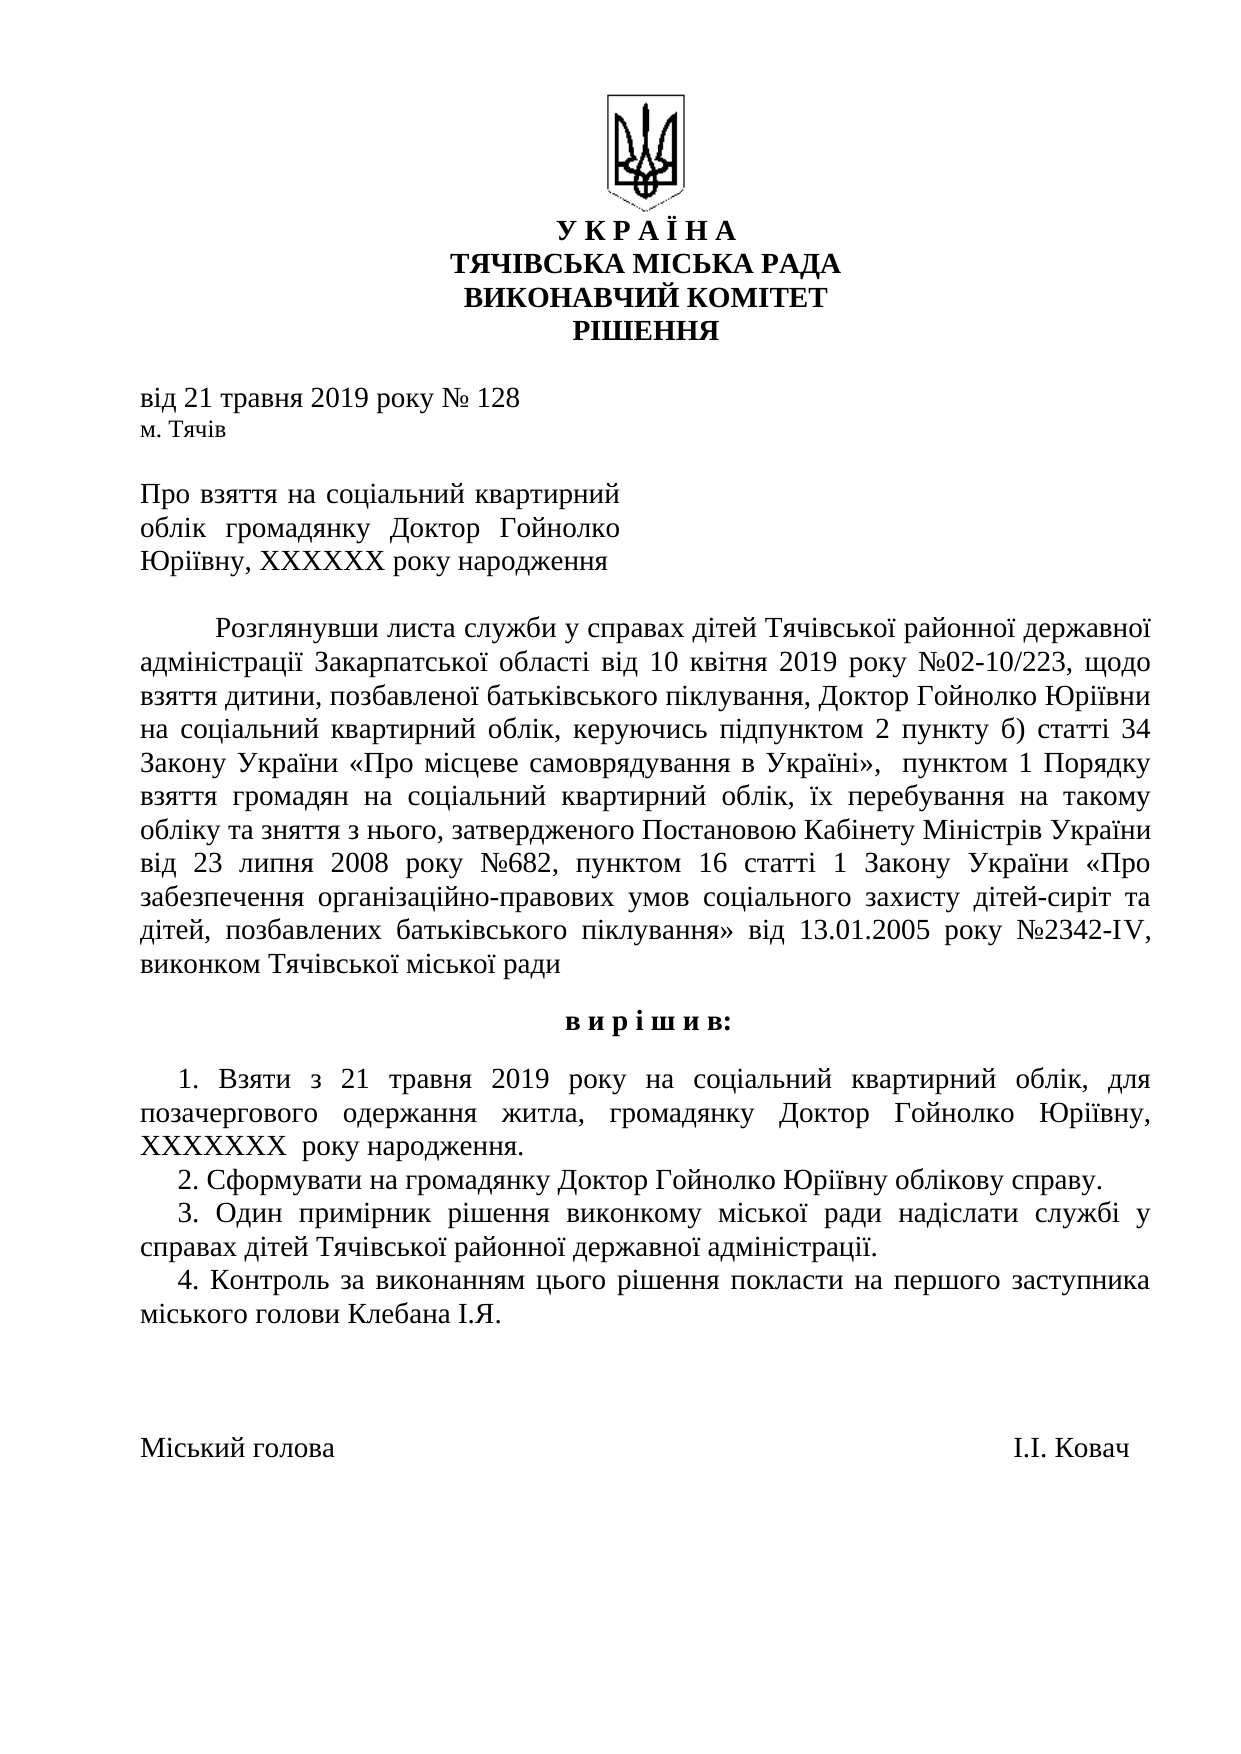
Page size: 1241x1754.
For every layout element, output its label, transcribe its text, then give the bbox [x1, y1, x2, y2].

text У К Р А Ї Н А [140, 213, 1152, 246]
text м. Тячів [140, 414, 1152, 443]
text 4. Контроль за виконанням цього рішення покласти на першого заступника міського голови Клебана І.Я. [140, 1262, 1152, 1329]
text в и р і ш и в: [140, 1003, 1152, 1037]
text ТЯЧІВСЬКА МІСЬКА РАДА [140, 246, 1152, 280]
text Міський голова І.І. Ковач [140, 1430, 1152, 1464]
text Про взяття на соціальний квартирний облік громадянку Доктор Гойнолко Юріївну, ХХХХХХ року народження [140, 476, 620, 577]
text Розглянувши листа служби у справах дітей Тячівської районної державної адміністрації Закарпатської області від 10 квітня 2019 року №02-10/223, щодо взяття дитини, позбавленої батьківського піклування, Доктор Гойнолко Юріївни на соціальний квартирний облік, керуючись підпунктом 2 пункту б) статті 34 Закону України «Про місцеве самоврядування в Україні», пунктом 1 Порядку взяття громадян на соціальний квартирний облік, їх перебування на такому обліку та зняття з нього, затвердженого Постановою Кабінету Міністрів України від 23 липня 2008 року №682, пунктом 16 статті 1 Закону України «Про забезпечення організаційно-правових умов соціального захисту дітей-сиріт та дітей, позбавлених батьківського піклування» від 13.01.2005 року №2342-ІV, виконком Тячівської міської ради [140, 611, 1152, 979]
text 3. Один примірник рішення виконкому міської ради надіслати службі у справах дітей Тячівської районної державної адміністрації. [140, 1195, 1152, 1262]
text від 21 травня 2019 року № 128 [140, 381, 1152, 414]
text 2. Сформувати на громадянку Доктор Гойнолко Юріївну облікову справу. [140, 1162, 1152, 1195]
text ВИКОНАВЧИЙ КОМІТЕТ [140, 280, 1152, 313]
text 1. Взяти з 21 травня 2019 року на соціальний квартирний облік, для позачергового одержання житла, громадянку Доктор Гойнолко Юріївну, ХХХХХХХ року народження. [140, 1061, 1152, 1162]
text РІШЕННЯ [140, 313, 1152, 347]
